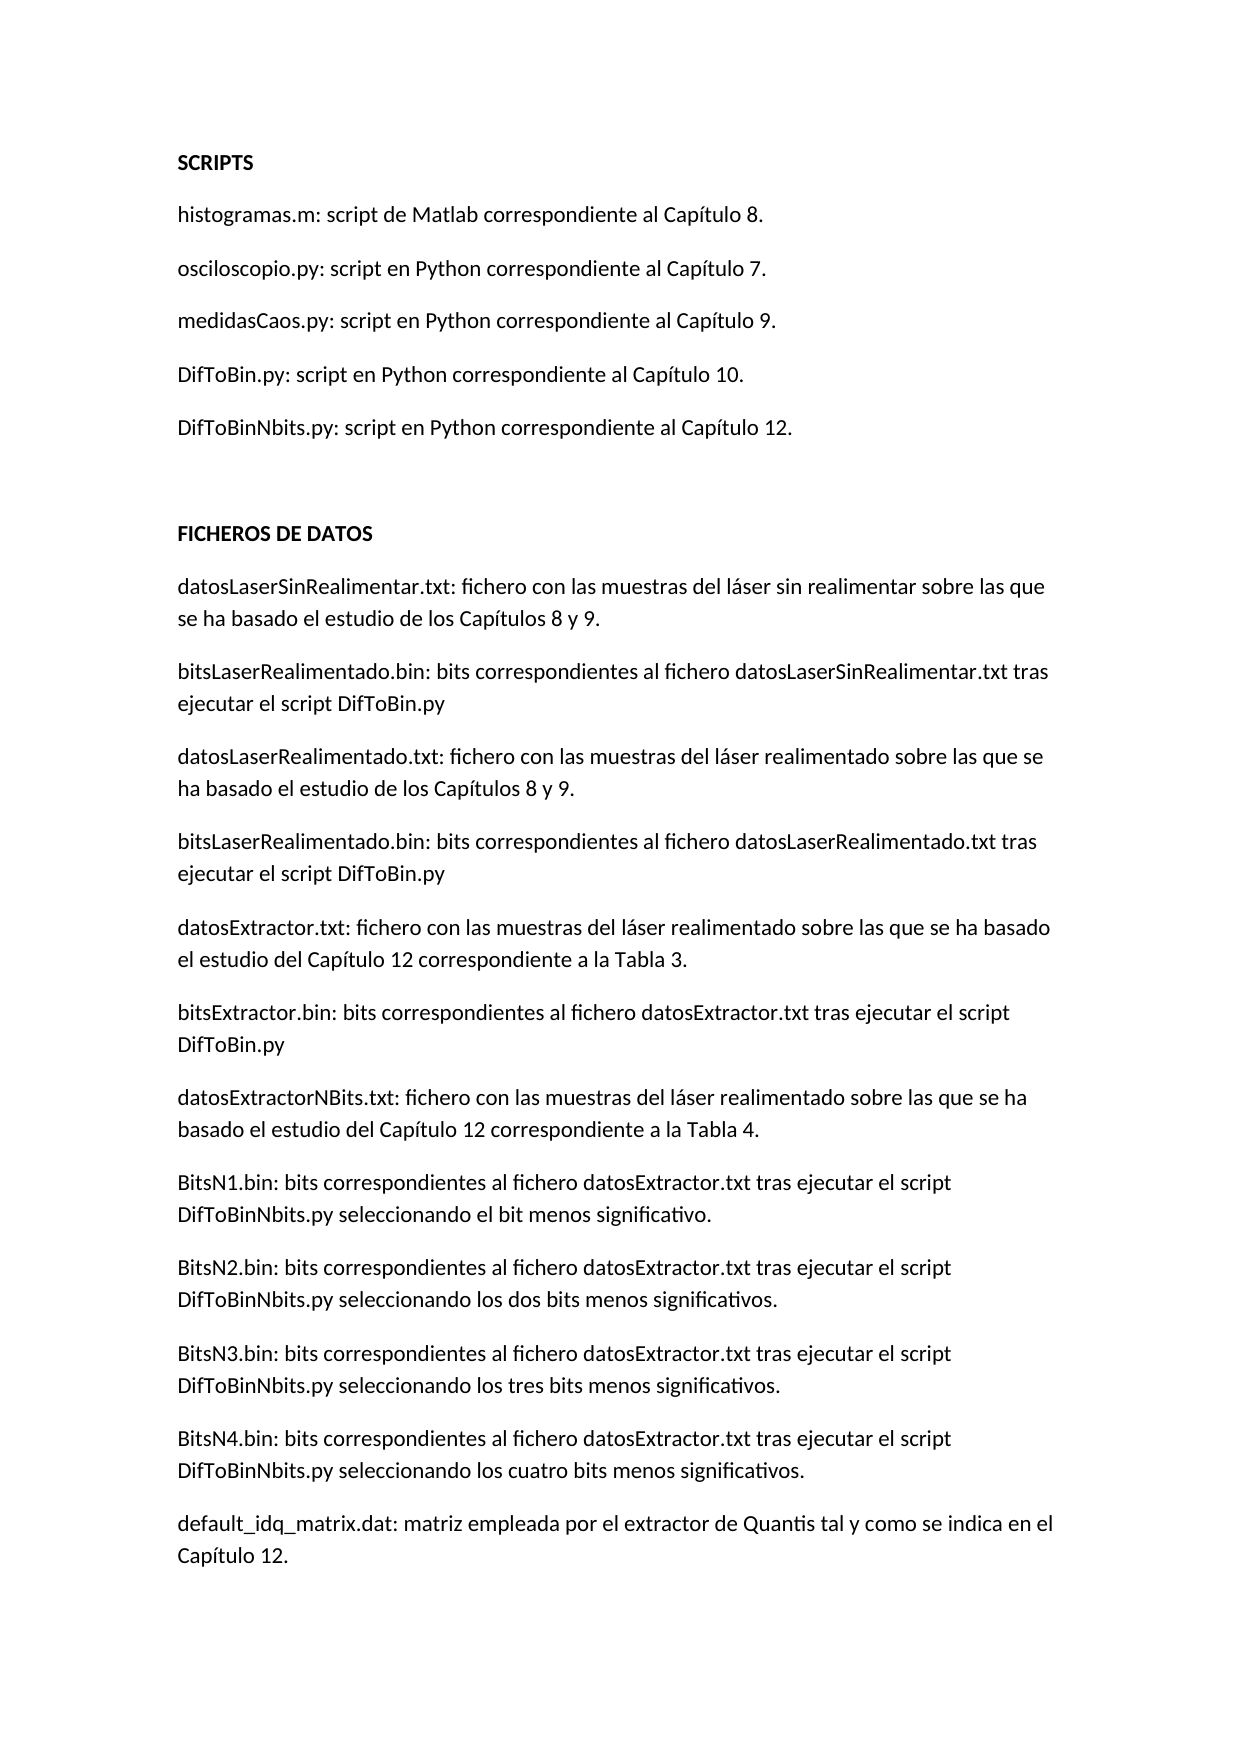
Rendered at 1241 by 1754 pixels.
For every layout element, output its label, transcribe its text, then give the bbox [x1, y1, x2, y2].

text DifToBin.py: script en Python correspondiente al Capítulo 10. [177, 360, 1063, 388]
text osciloscopio.py: script en Python correspondiente al Capítulo 7. [177, 254, 1063, 282]
text datosLaserSinRealimentar.txt: fichero con las muestras del láser sin realimentar sobre las que se ha basado el estudio de los Capítulos 8 y 9. [177, 572, 1063, 632]
text BitsN4.bin: bits correspondientes al fichero datosExtractor.txt tras ejecutar el script DifToBinNbits.py seleccionando los cuatro bits menos significativos. [177, 1424, 1063, 1484]
text BitsN1.bin: bits correspondientes al fichero datosExtractor.txt tras ejecutar el script DifToBinNbits.py seleccionando el bit menos significativo. [177, 1168, 1063, 1228]
text bitsLaserRealimentado.bin: bits correspondientes al fichero datosLaserSinRealimentar.txt tras ejecutar el script DifToBin.py [177, 657, 1063, 717]
text histogramas.m: script de Matlab correspondiente al Capítulo 8. [177, 201, 1063, 229]
text FICHEROS DE DATOS [177, 519, 1063, 547]
text BitsN2.bin: bits correspondientes al fichero datosExtractor.txt tras ejecutar el script DifToBinNbits.py seleccionando los dos bits menos significativos. [177, 1253, 1063, 1314]
text bitsExtractor.bin: bits correspondientes al fichero datosExtractor.txt tras ejecutar el script DifToBin.py [177, 998, 1063, 1058]
text BitsN3.bin: bits correspondientes al fichero datosExtractor.txt tras ejecutar el script DifToBinNbits.py seleccionando los tres bits menos significativos. [177, 1339, 1063, 1399]
text datosExtractorNBits.txt: fichero con las muestras del láser realimentado sobre las que se ha basado el estudio del Capítulo 12 correspondiente a la Tabla 4. [177, 1083, 1063, 1143]
text datosExtractor.txt: fichero con las muestras del láser realimentado sobre las que se ha basado el estudio del Capítulo 12 correspondiente a la Tabla 3. [177, 913, 1063, 973]
text SCRIPTS [177, 148, 1063, 176]
text default_idq_matrix.dat: matriz empleada por el extractor de Quantis tal y como se indica en el Capítulo 12. [177, 1509, 1063, 1569]
text datosLaserRealimentado.txt: fichero con las muestras del láser realimentado sobre las que se ha basado el estudio de los Capítulos 8 y 9. [177, 742, 1063, 802]
text bitsLaserRealimentado.bin: bits correspondientes al fichero datosLaserRealimentado.txt tras ejecutar el script DifToBin.py [177, 827, 1063, 888]
text DifToBinNbits.py: script en Python correspondiente al Capítulo 12. [177, 413, 1063, 441]
text medidasCaos.py: script en Python correspondiente al Capítulo 9. [177, 307, 1063, 335]
